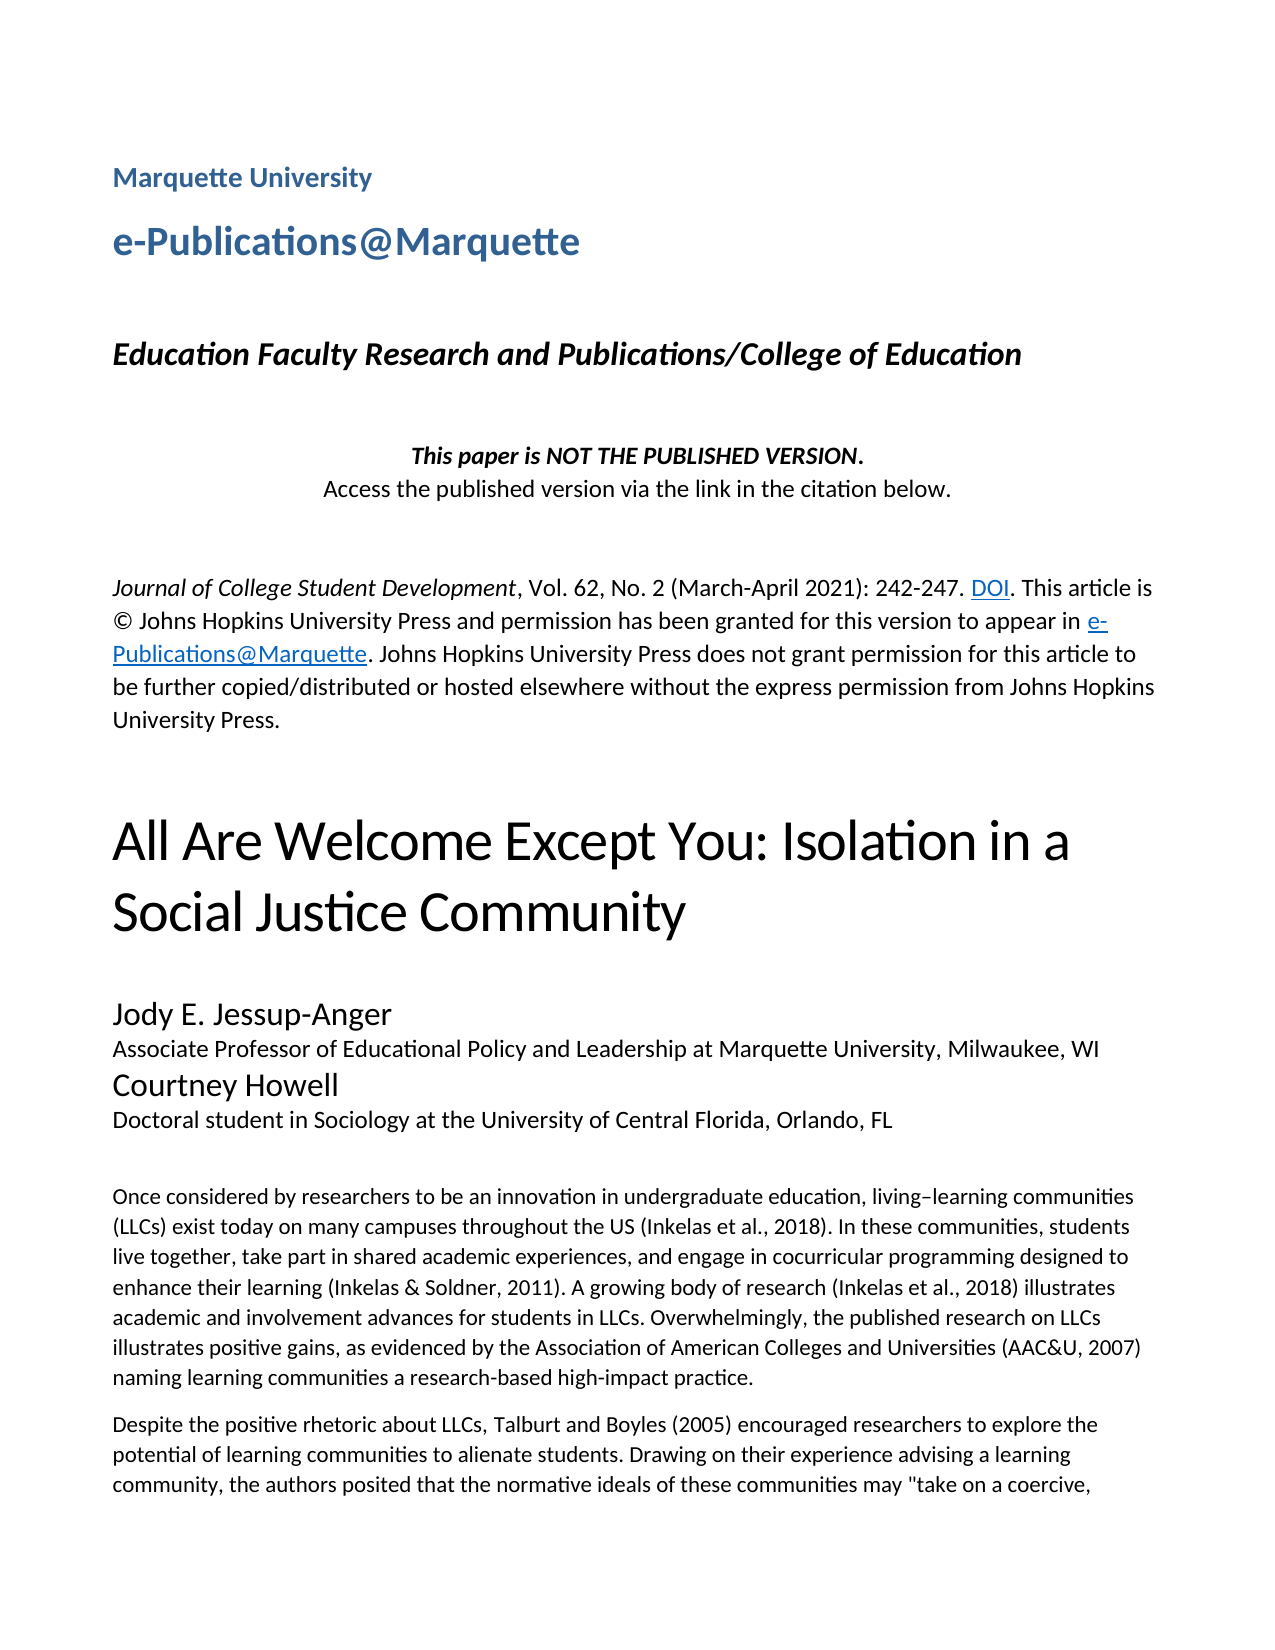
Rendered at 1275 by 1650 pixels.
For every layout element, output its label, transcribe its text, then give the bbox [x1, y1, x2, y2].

text Doctoral student in Sociology at the University of Central Florida, Orlando, FL [112, 1105, 1162, 1135]
text Education Faculty Research and Publications/College of Education [112, 333, 1162, 374]
text Access the published version via the link in the citation below. [112, 473, 1162, 504]
text e-Publications@Marquette [112, 214, 1162, 265]
text Journal of College Student Development, Vol. 62, No. 2 (March-April 2021): 242-247. DOI. This article is © Johns Hopkins University Press and permission has been granted for this version to appear in e-Publications@Marquette. Johns Hopkins University Press does not grant permission for this article to be further copied/distributed or hosted elsewhere without the express permission from Johns Hopkins University Press. [112, 572, 1162, 735]
text Associate Professor of Educational Policy and Leadership at Marquette University, Milwaukee, WI [112, 1033, 1162, 1064]
text This paper is NOT THE PUBLISHED VERSION. [112, 440, 1162, 471]
title All Are Welcome Except You: Isolation in a Social Justice Community [112, 803, 1162, 946]
text Courtney Howell [112, 1064, 1162, 1105]
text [112, 1410, 1162, 1499]
text Jody E. Jessup-Anger [112, 993, 1162, 1033]
text Once considered by researchers to be an innovation in undergraduate education, living–learning communities (LLCs) exist today on many campuses throughout the US (Inkelas et al., 2018). In these communities, students live together, take part in shared academic experiences, and engage in cocurricular programming designed to enhance their learning (Inkelas & Soldner, 2011). A growing body of research (Inkelas et al., 2018) illustrates academic and involvement advances for students in LLCs. Overwhelmingly, the published research on LLCs illustrates positive gains, as evidenced by the Association of American Colleges and Universities (AAC&U, 2007) naming learning communities a research-based high-impact practice. [112, 1182, 1162, 1391]
text Marquette University [112, 159, 1162, 195]
